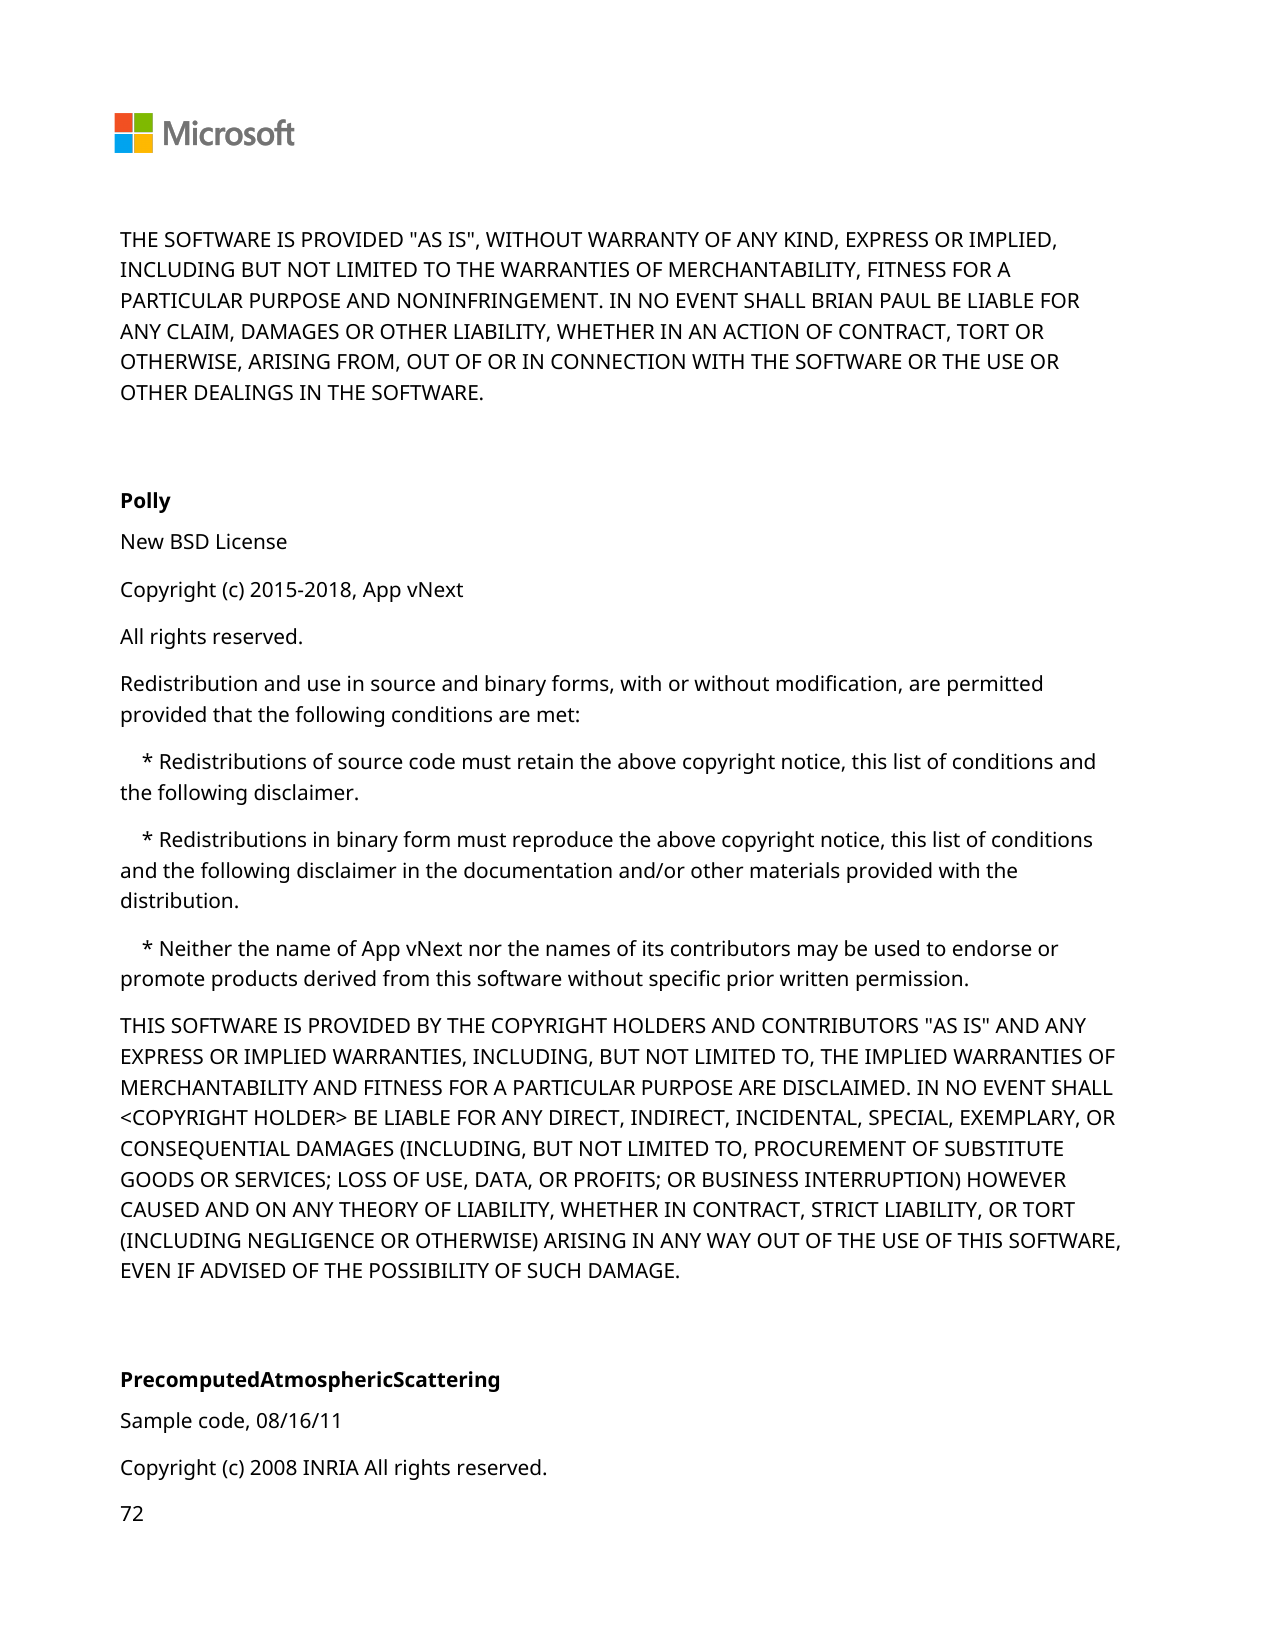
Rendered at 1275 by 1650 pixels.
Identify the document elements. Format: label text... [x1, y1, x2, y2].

text New BSD License [120, 527, 1125, 556]
text * Redistributions in binary form must reproduce the above copyright notice, this list of conditions and the following disclaimer in the documentation and/or other materials provided with the distribution. [120, 825, 1125, 915]
subtitle Polly [120, 484, 1125, 515]
picture [114, 113, 295, 153]
text All rights reserved. [120, 622, 1125, 651]
text THIS SOFTWARE IS PROVIDED BY THE COPYRIGHT HOLDERS AND CONTRIBUTORS "AS IS" AND ANY EXPRESS OR IMPLIED WARRANTIES, INCLUDING, BUT NOT LIMITED TO, THE IMPLIED WARRANTIES OF MERCHANTABILITY AND FITNESS FOR A PARTICULAR PURPOSE ARE DISCLAIMED. IN NO EVENT SHALL <COPYRIGHT HOLDER> BE LIABLE FOR ANY DIRECT, INDIRECT, INCIDENTAL, SPECIAL, EXEMPLARY, OR CONSEQUENTIAL DAMAGES (INCLUDING, BUT NOT LIMITED TO, PROCUREMENT OF SUBSTITUTE GOODS OR SERVICES; LOSS OF USE, DATA, OR PROFITS; OR BUSINESS INTERRUPTION) HOWEVER CAUSED AND ON ANY THEORY OF LIABILITY, WHETHER IN CONTRACT, STRICT LIABILITY, OR TORT (INCLUDING NEGLIGENCE OR OTHERWISE) ARISING IN ANY WAY OUT OF THE USE OF THIS SOFTWARE, EVEN IF ADVISED OF THE POSSIBILITY OF SUCH DAMAGE. [120, 1012, 1125, 1285]
text Copyright (c) 2008 INRIA All rights reserved. [120, 1453, 1125, 1482]
text THE SOFTWARE IS PROVIDED "AS IS", WITHOUT WARRANTY OF ANY KIND, EXPRESS OR IMPLIED, INCLUDING BUT NOT LIMITED TO THE WARRANTIES OF MERCHANTABILITY, FITNESS FOR A PARTICULAR PURPOSE AND NONINFRINGEMENT. IN NO EVENT SHALL BRIAN PAUL BE LIABLE FOR ANY CLAIM, DAMAGES OR OTHER LIABILITY, WHETHER IN AN ACTION OF CONTRACT, TORT OR OTHERWISE, ARISING FROM, OUT OF OR IN CONNECTION WITH THE SOFTWARE OR THE USE OR OTHER DEALINGS IN THE SOFTWARE. [120, 225, 1125, 407]
text Copyright (c) 2015-2018, App vNext [120, 575, 1125, 603]
text Redistribution and use in source and binary forms, with or without modification, are permitted provided that the following conditions are met: [120, 669, 1125, 728]
subtitle PrecomputedAtmosphericScattering [120, 1362, 1125, 1393]
text * Redistributions of source code must retain the above copyright notice, this list of conditions and the following disclaimer. [120, 747, 1125, 806]
text Sample code, 08/16/11 [120, 1406, 1125, 1434]
text * Neither the name of App vNext nor the names of its contributors may be used to endorse or promote products derived from this software without specific prior written permission. [120, 934, 1125, 993]
